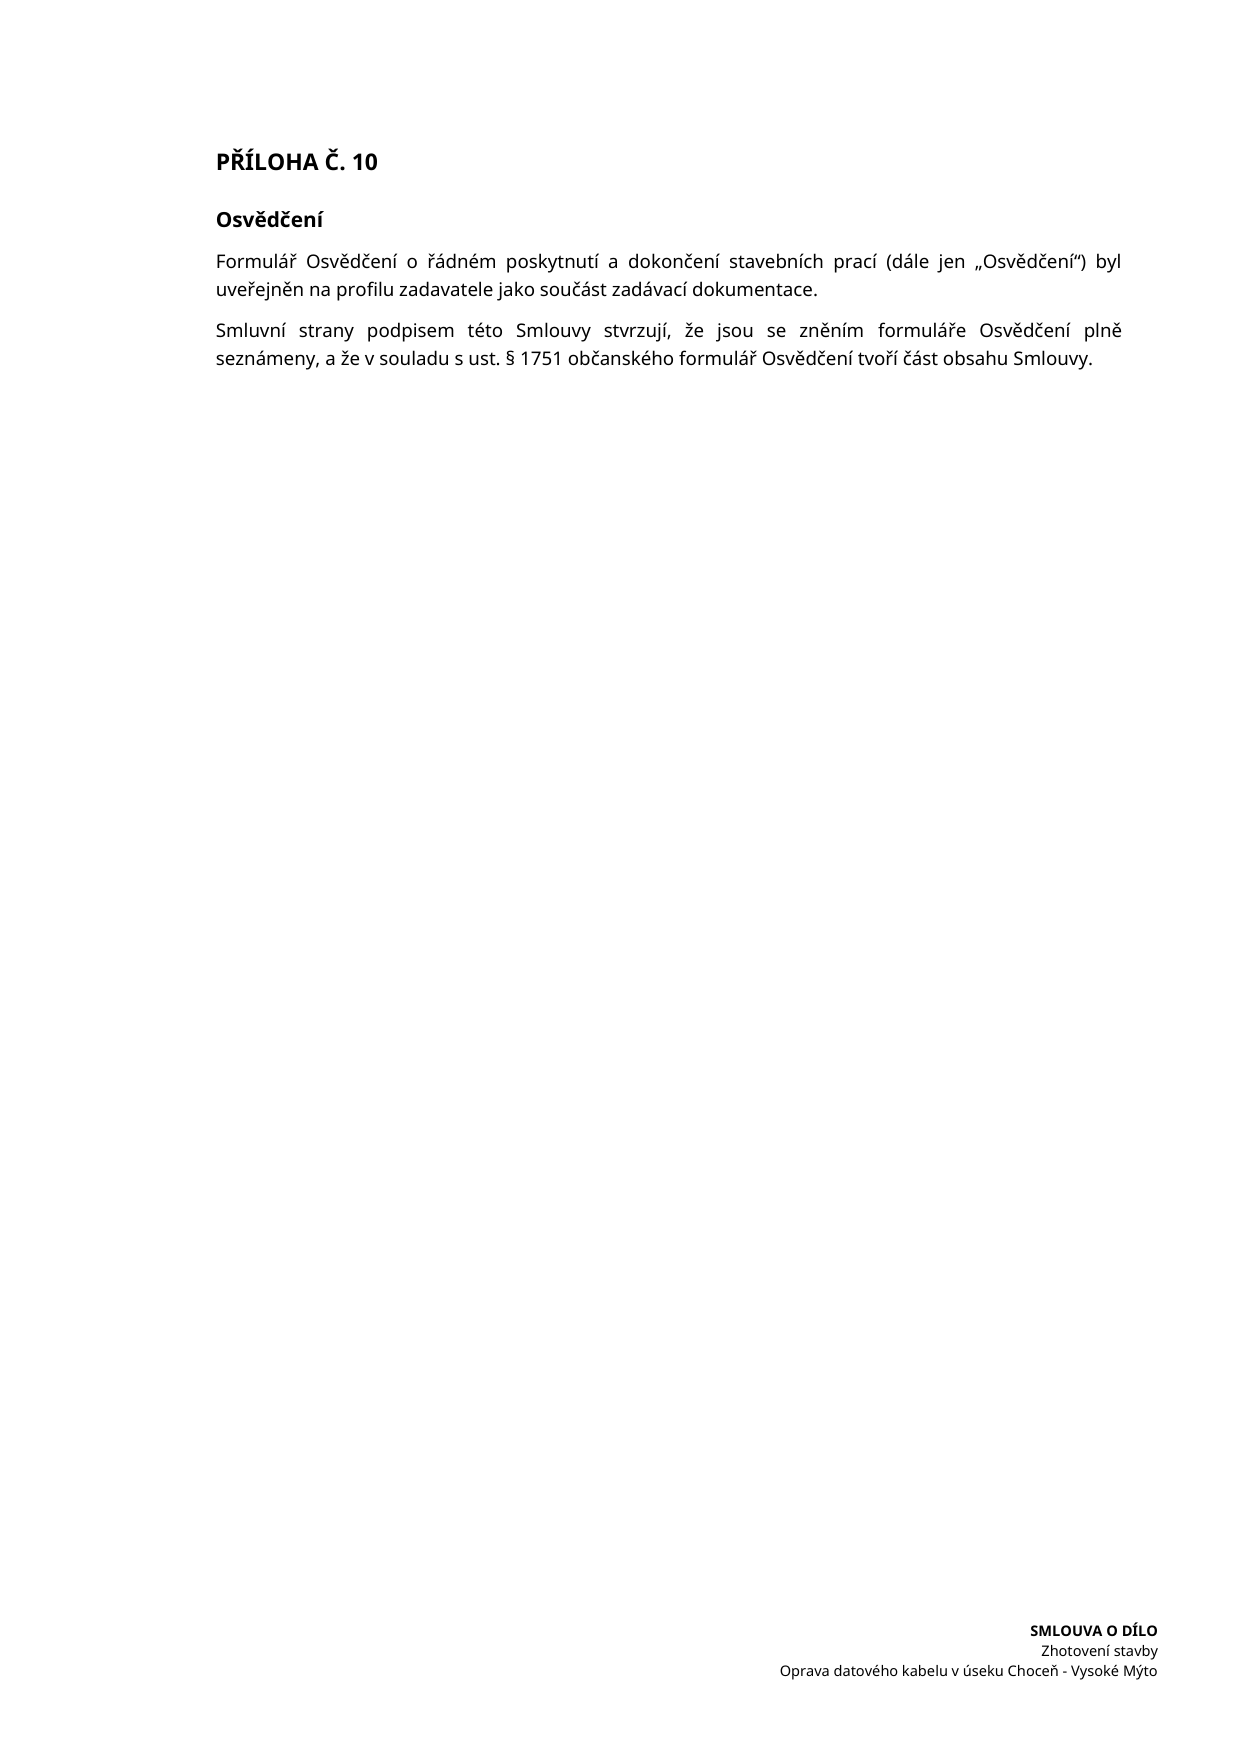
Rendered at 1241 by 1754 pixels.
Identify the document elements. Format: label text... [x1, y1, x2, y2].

text Příloha č. 10 [216, 146, 1122, 177]
text Formulář Osvědčení o řádném poskytnutí a dokončení stavebních prací (dále jen „Osvědčení“) byl uveřejněn na profilu zadavatele jako součást zadávací dokumentace. [216, 249, 1122, 302]
text Smluvní strany podpisem této Smlouvy stvrzují, že jsou se zněním formuláře Osvědčení plně seznámeny, a že v souladu s ust. § 1751 občanského formulář Osvědčení tvoří část obsahu Smlouvy. [216, 317, 1122, 371]
text Osvědčení [216, 205, 1122, 233]
